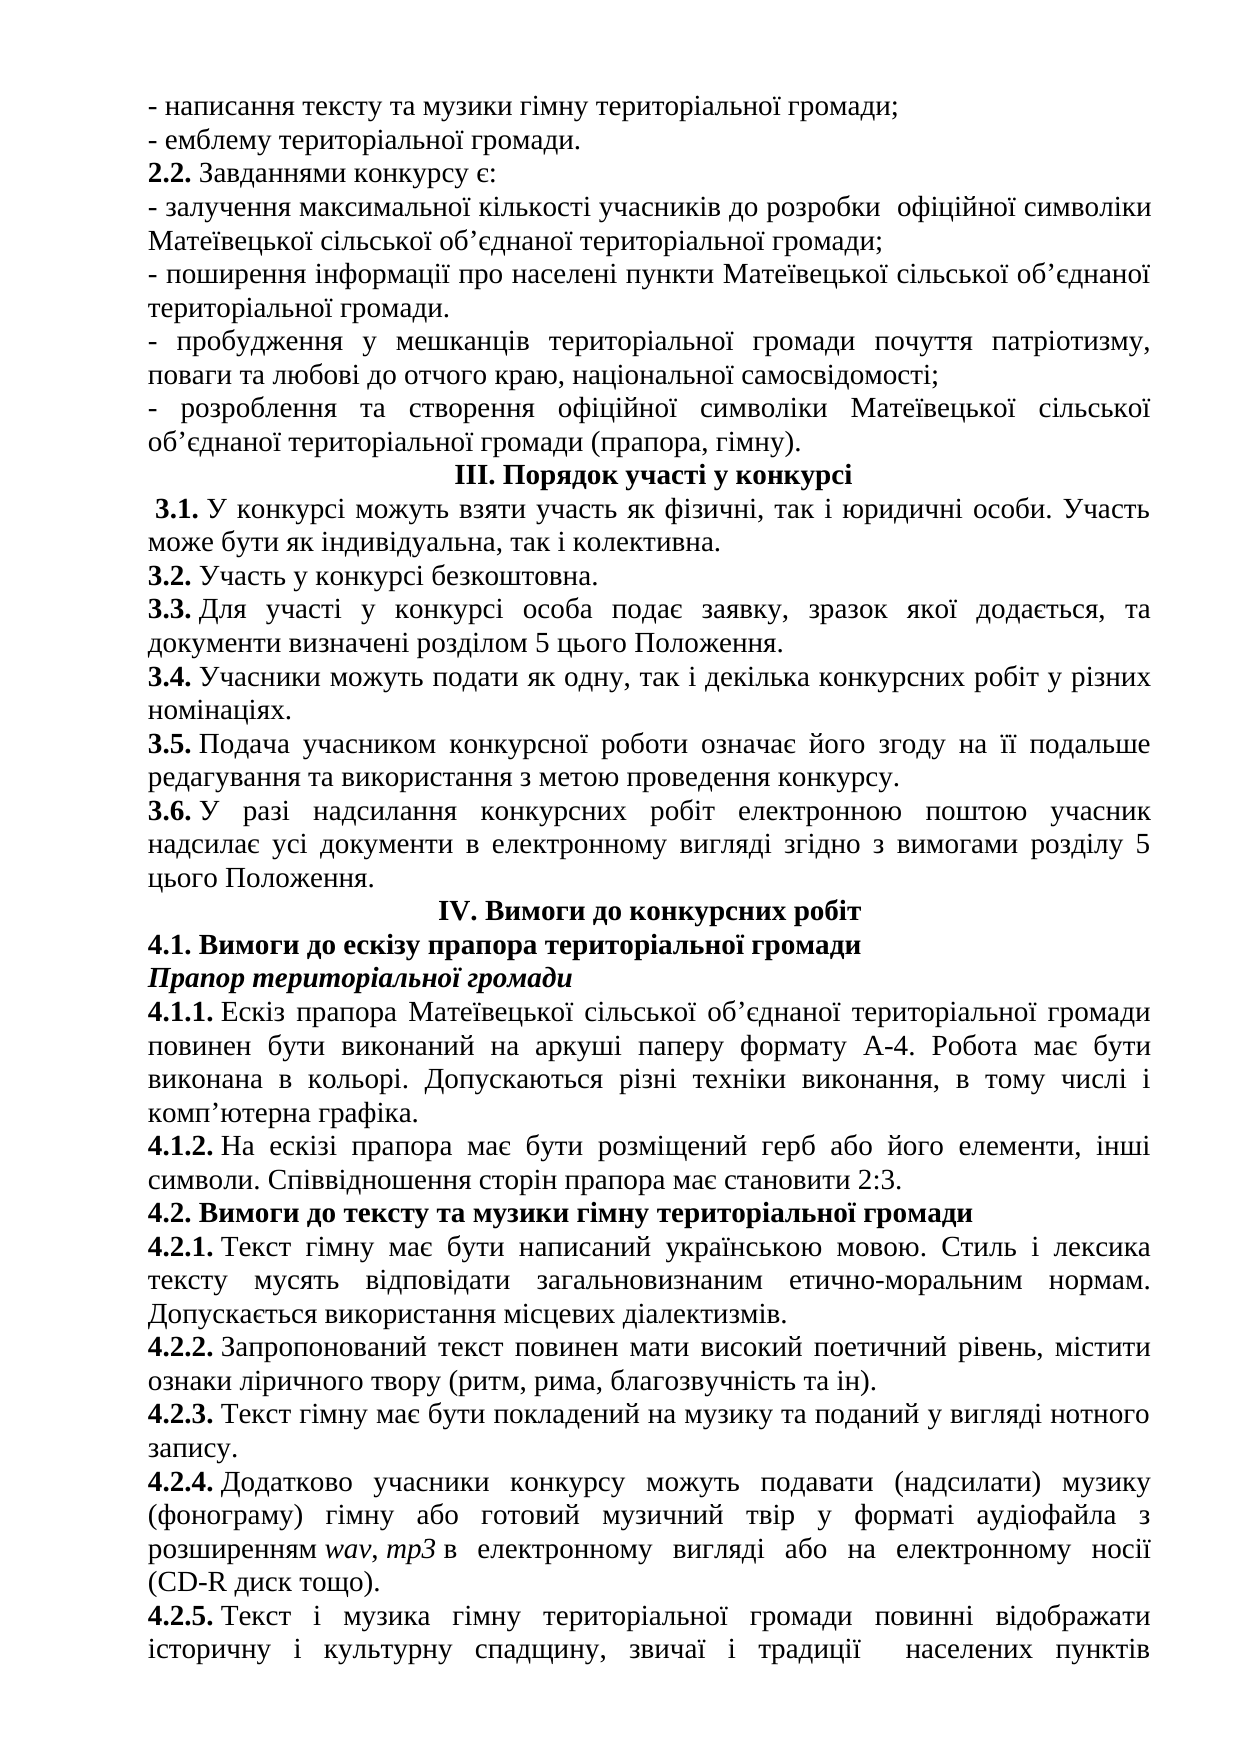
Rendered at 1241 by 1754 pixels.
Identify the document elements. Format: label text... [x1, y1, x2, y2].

text 4.2.4. Додатково учасники конкурсу можуть подавати (надсилати) музику (фонограму) гімну або готовий музичний твір у форматі аудіофайла з розширенням wav, mp3 в електронному вигляді або на електронному носії (СD-R диск тощо). [148, 1464, 1152, 1598]
text - написання тексту та музики гімну територіальної громади; [148, 88, 1152, 122]
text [148, 1598, 1152, 1665]
text 3.1. У конкурсі можуть взяти участь як фізичні, так і юридичні особи. Участь може бути як індивідуальна, так і колективна. [148, 491, 1152, 558]
text 4.1.2. На ескізі прапора має бути розміщений герб або його елементи, інші символи. Співвідношення сторін прапора має становити 2:3. [148, 1128, 1152, 1195]
text 2.2. Завданнями конкурсу є: [148, 156, 1152, 189]
text - пробудження у мешканців територіальної громади почуття патріотизму, поваги та любові до отчого краю, національної самосвідомості; [148, 323, 1152, 390]
text 4.2.3. Текст гімну має бути покладений на музику та поданий у вигляді нотного запису. [148, 1397, 1152, 1464]
text 3.6. У разі надсилання конкурсних робіт електронною поштою учасник надсилає усі документи в електронному вигляді згідно з вимогами розділу 5 цього Положення. [148, 793, 1152, 893]
text Прапор територіальної громади [148, 961, 1152, 994]
text ІV. Вимоги до конкурсних робіт [148, 893, 1152, 927]
text - поширення інформації про населені пункти Матеївецької сільської об’єднаної територіальної громади. [148, 256, 1152, 323]
text 4.2.2. Запропонований текст повинен мати високий поетичний рівень, містити ознаки ліричного твору (ритм, рима, благозвучність та ін). [148, 1329, 1152, 1397]
text - емблему територіальної громади. [148, 122, 1152, 156]
text 4.2. Вимоги до тексту та музики гімну територіальної громади [148, 1195, 1152, 1229]
text 4.1. Вимоги до ескізу прапора територіальної громади [148, 927, 1152, 961]
text - розроблення та створення офіційної символіки Матеївецької сільської об’єднаної територіальної громади (прапора, гімну). [148, 390, 1152, 457]
text 3.2. Участь у конкурсі безкоштовна. [148, 558, 1152, 592]
text 4.2.1. Текст гімну має бути написаний українською мовою. Стиль і лексика тексту мусять відповідати загальновизнаним етично-моральним нормам. Допускається використання місцевих діалектизмів. [148, 1229, 1152, 1329]
text 3.3. Для участі у конкурсі особа подає заявку, зразок якої додається, та документи визначені розділом 5 цього Положення. [148, 592, 1152, 659]
text 3.5. Подача учасником конкурсної роботи означає його згоду на її подальше редагування та використання з метою проведення конкурсу. [148, 726, 1152, 793]
text 3.4. Учасники можуть подати як одну, так і декілька конкурсних робіт у різних номінаціях. [148, 659, 1152, 726]
text ІІІ. Порядок участі у конкурсі [148, 457, 1152, 491]
text - залучення максимальної кількості учасників до розробки офіційної символіки Матеївецької сільської об’єднаної територіальної громади; [148, 189, 1152, 256]
text 4.1.1. Ескіз прапора Матеївецької сільської об’єднаної територіальної громади повинен бути виконаний на аркуші паперу формату А-4. Робота має бути виконана в кольорі. Допускаються різні техніки виконання, в тому числі і комп’ютерна графіка. [148, 994, 1152, 1128]
